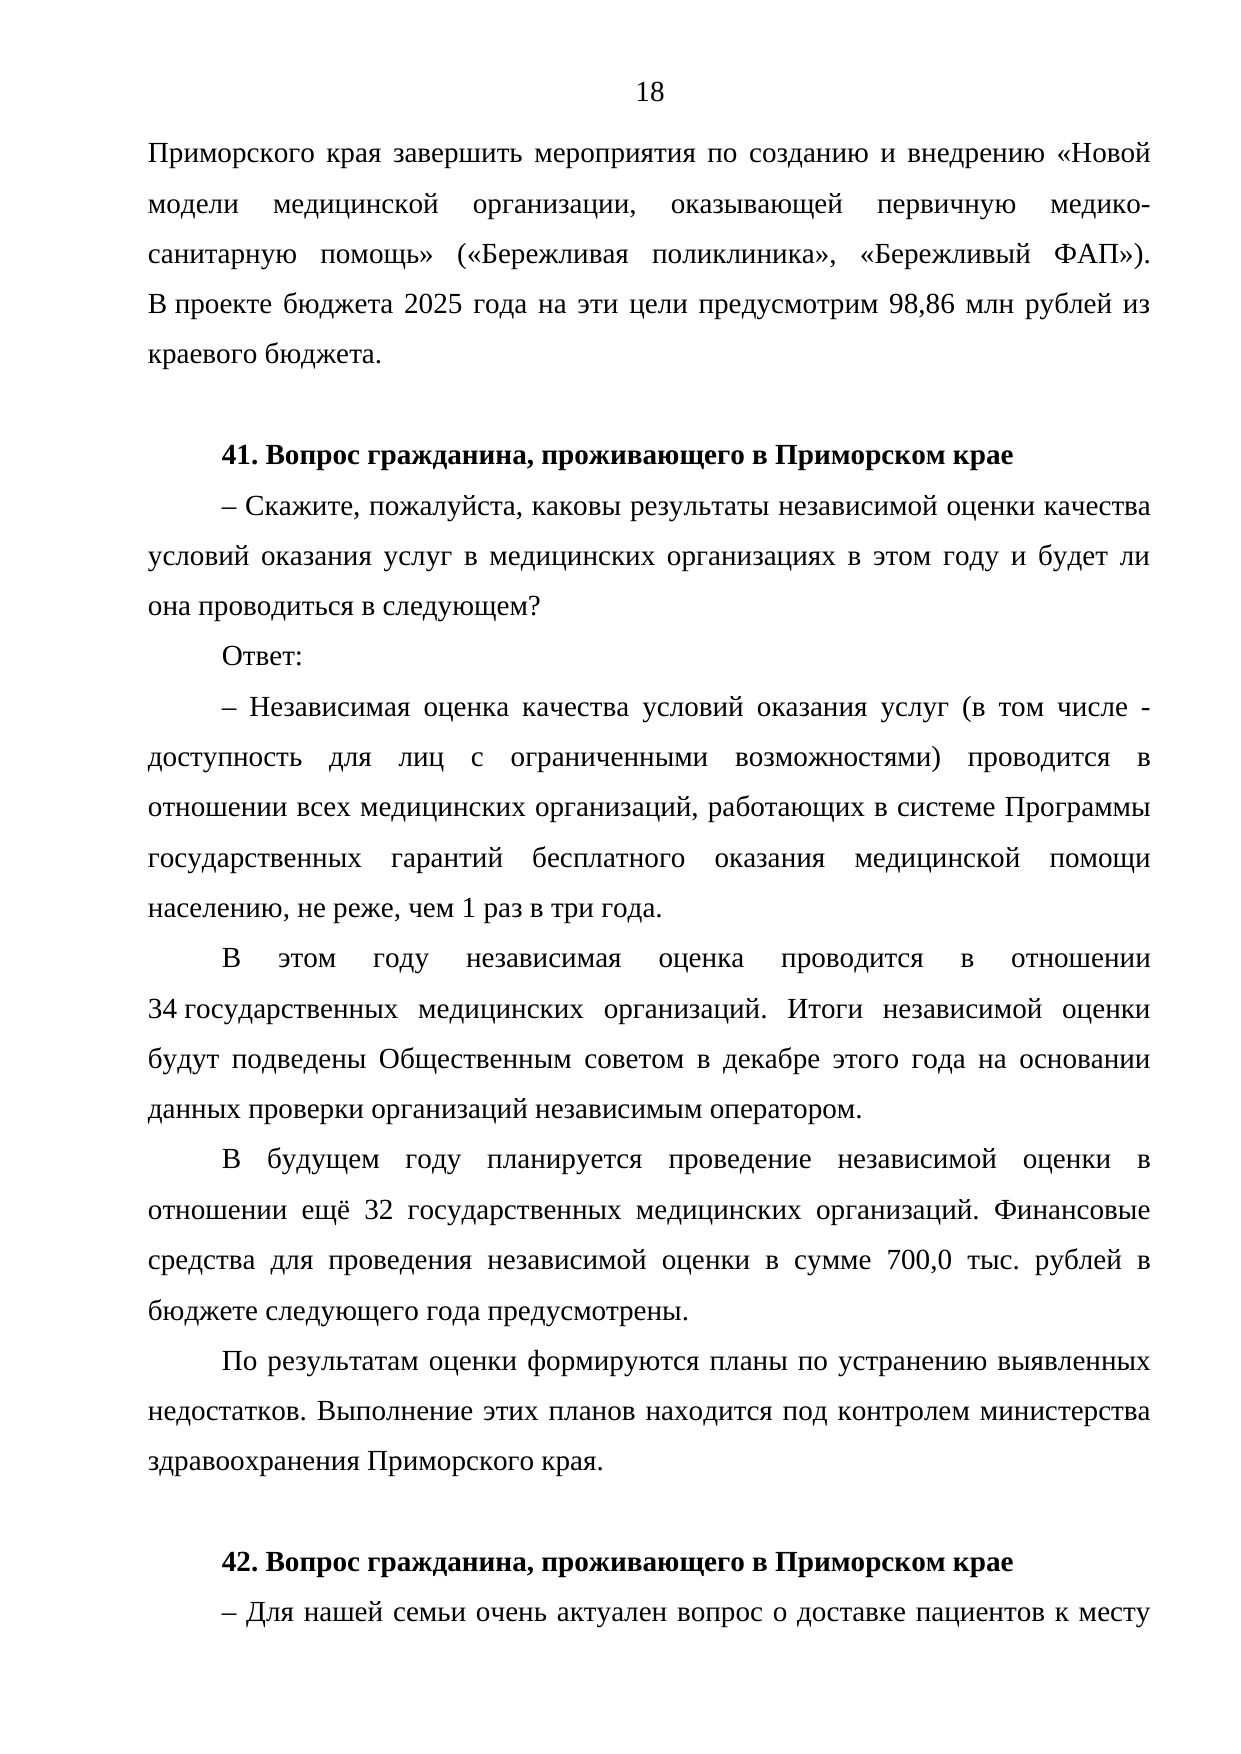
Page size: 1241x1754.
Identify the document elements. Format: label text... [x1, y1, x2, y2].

text 42. Вопрос гражданина, проживающего в Приморском крае [148, 1544, 1152, 1578]
text В будущем году планируется проведение независимой оценки в отношении ещё 32 государственных медицинских организаций. Финансовые средства для проведения независимой оценки в сумме 700,0 тыс. рублей в бюджете следующего года предусмотрены. [148, 1142, 1152, 1326]
text 41. Вопрос гражданина, проживающего в Приморском крае [148, 437, 1152, 471]
text По результатам оценки формируются планы по устранению выявленных недостатков. Выполнение этих планов находится под контролем министерства здравоохранения Приморского края. [148, 1343, 1152, 1477]
text – Скажите, пожалуйста, каковы результаты независимой оценки качества условий оказания услуг в медицинских организациях в этом году и будет ли она проводиться в следующем? [148, 488, 1152, 622]
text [148, 135, 1152, 370]
text – Независимая оценка качества условий оказания услуг (в том числе - доступность для лиц с ограниченными возможностями) проводится в отношении всех медицинских организаций, работающих в системе Программы государственных гарантий бесплатного оказания медицинской помощи населению, не реже, чем 1 раз в три года. [148, 689, 1152, 924]
text В этом году независимая оценка проводится в отношении 34 государственных медицинских организаций. Итоги независимой оценки будут подведены Общественным советом в декабре этого года на основании данных проверки организаций независимым оператором. [148, 940, 1152, 1125]
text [148, 1594, 1152, 1628]
text Ответ: [148, 638, 1152, 672]
